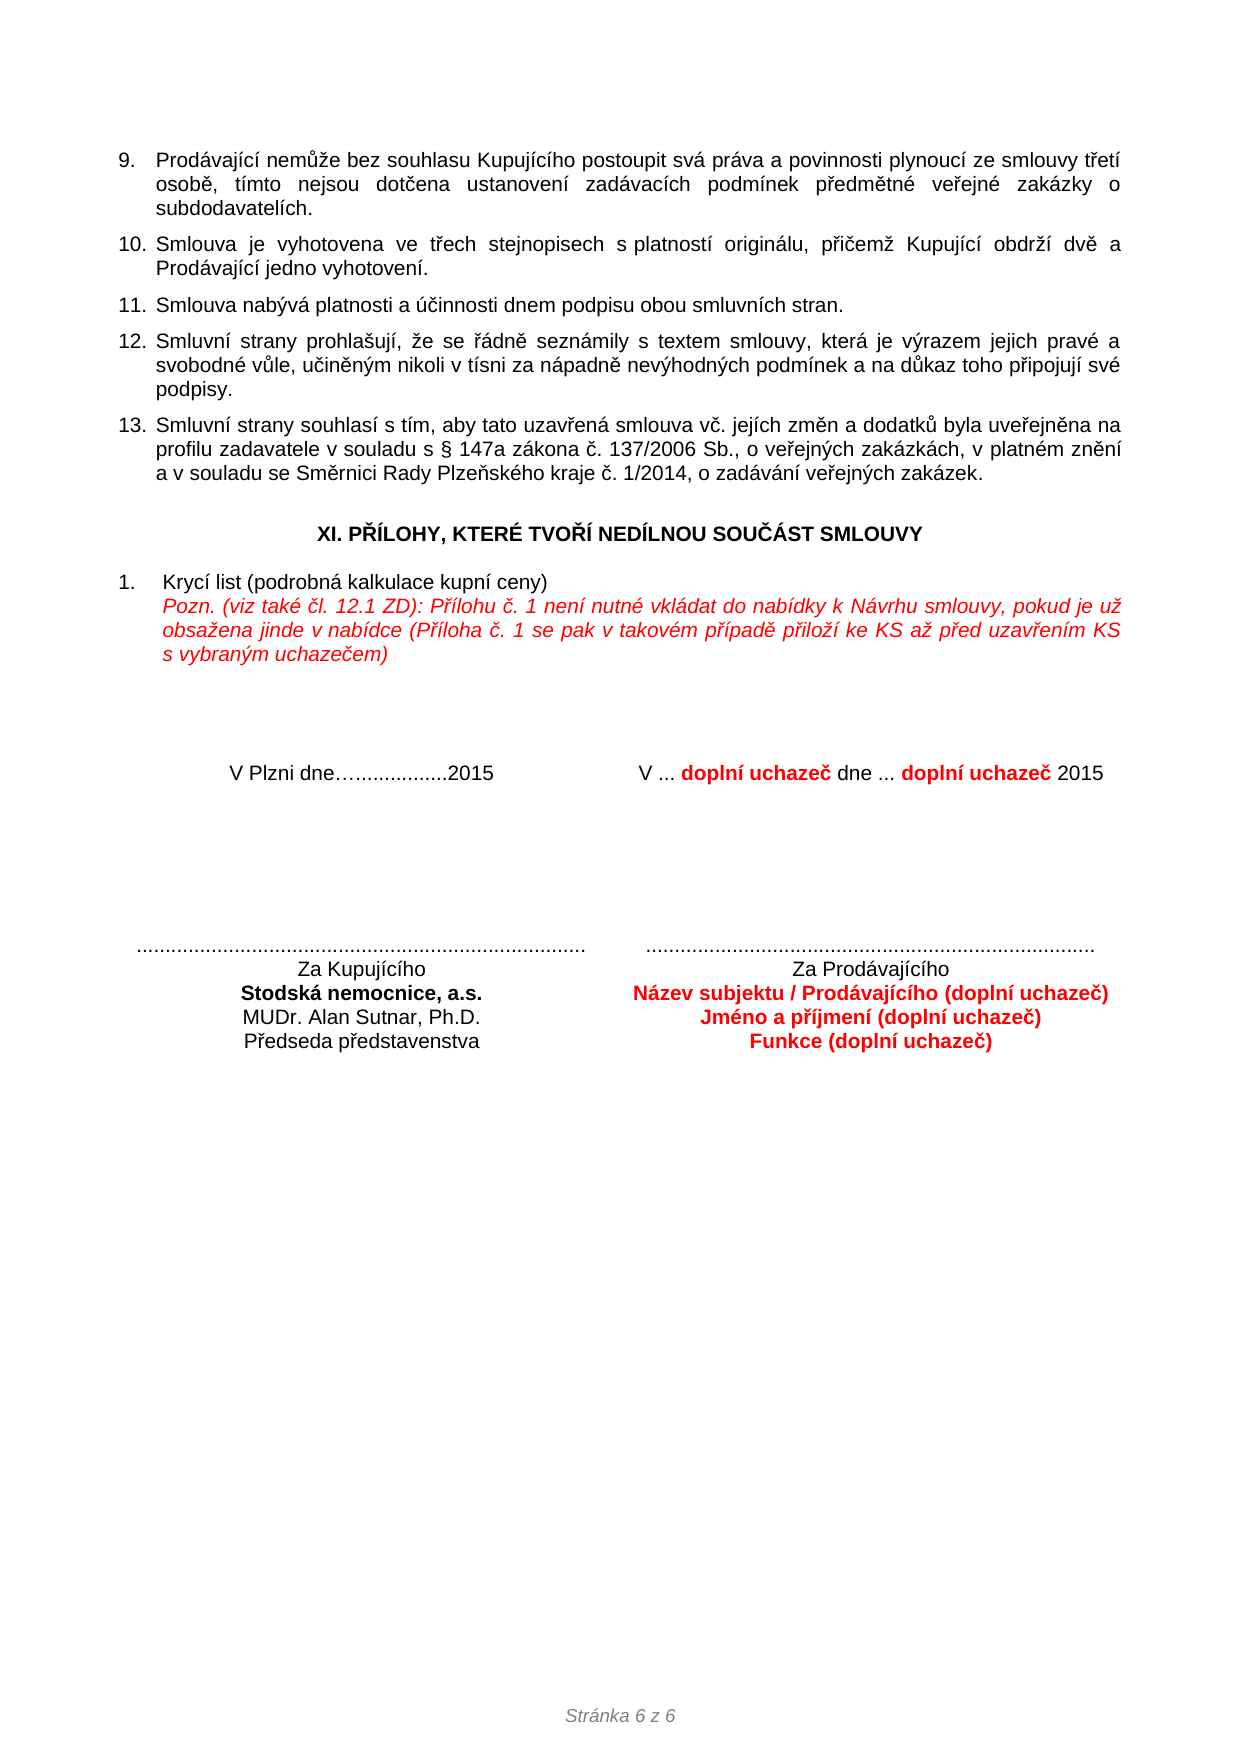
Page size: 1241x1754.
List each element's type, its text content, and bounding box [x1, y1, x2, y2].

table_cell Předseda představenstva [107, 1029, 616, 1053]
table_cell Za Kupujícího [107, 957, 616, 981]
table_cell MUDr. Alan Sutnar, Ph.D. [107, 1005, 616, 1029]
text Pozn. (viz také čl. 12.1 ZD): Přílohu č. 1 není nutné vkládat do nabídky k Návrhu smlouvy, pokud je už obsažena jinde v nabídce (Příloha č. 1 se pak v takovém případě přiloží ke KS až před uzavřením KS s vybraným uchazečem) [162, 593, 1122, 665]
list Smlouva nabývá platnosti a účinnosti dnem podpisu obou smluvních stran. [118, 292, 1122, 316]
table_cell Funkce (doplní uchazeč) [616, 1029, 1125, 1053]
table_cell Název subjektu / Prodávajícího (doplní uchazeč) [616, 981, 1125, 1005]
table_cell Jméno a příjmení (doplní uchazeč) [616, 1005, 1125, 1029]
list Smluvní strany souhlasí s tím, aby tato uzavřená smlouva vč. jejích změn a dodatků byla uveřejněna na profilu zadavatele v souladu s § 147a zákona č. 137/2006 Sb., o veřejných zakázkách, v platném znění a v souladu se Směrnici Rady Plzeňského kraje č. 1/2014, o zadávání veřejných zakázek. [118, 413, 1122, 485]
table_cell .............................................................................. [107, 785, 616, 957]
text XI. PŘÍLOHY, KTERÉ TVOŘÍ NEDÍLNOU SOUČÁST SMLOUVY [118, 522, 1122, 546]
table_cell .............................................................................. [616, 785, 1125, 957]
list Smlouva je vyhotovena ve třech stejnopisech s platností originálu, přičemž Kupující obdrží dvě a Prodávající jedno vyhotovení. [118, 232, 1122, 280]
table_cell Stodská nemocnice, a.s. [107, 981, 616, 1005]
list Krycí list (podrobná kalkulace kupní ceny) [118, 569, 1122, 593]
table_header V Plzni dne…................2015 [107, 761, 616, 785]
list Smluvní strany prohlašují, že se řádně seznámily s textem smlouvy, která je výrazem jejich pravé a svobodné vůle, učiněným nikoli v tísni za nápadně nevýhodných podmínek a na důkaz toho připojují své podpisy. [118, 329, 1122, 401]
table_header V ... doplní uchazeč dne ... doplní uchazeč 2015 [616, 761, 1125, 785]
list Prodávající nemůže bez souhlasu Kupujícího postoupit svá práva a povinnosti plynoucí ze smlouvy třetí osobě, tímto nejsou dotčena ustanovení zadávacích podmínek předmětné veřejné zakázky o subdodavatelích. [118, 148, 1122, 219]
table_cell Za Prodávajícího [616, 957, 1125, 981]
